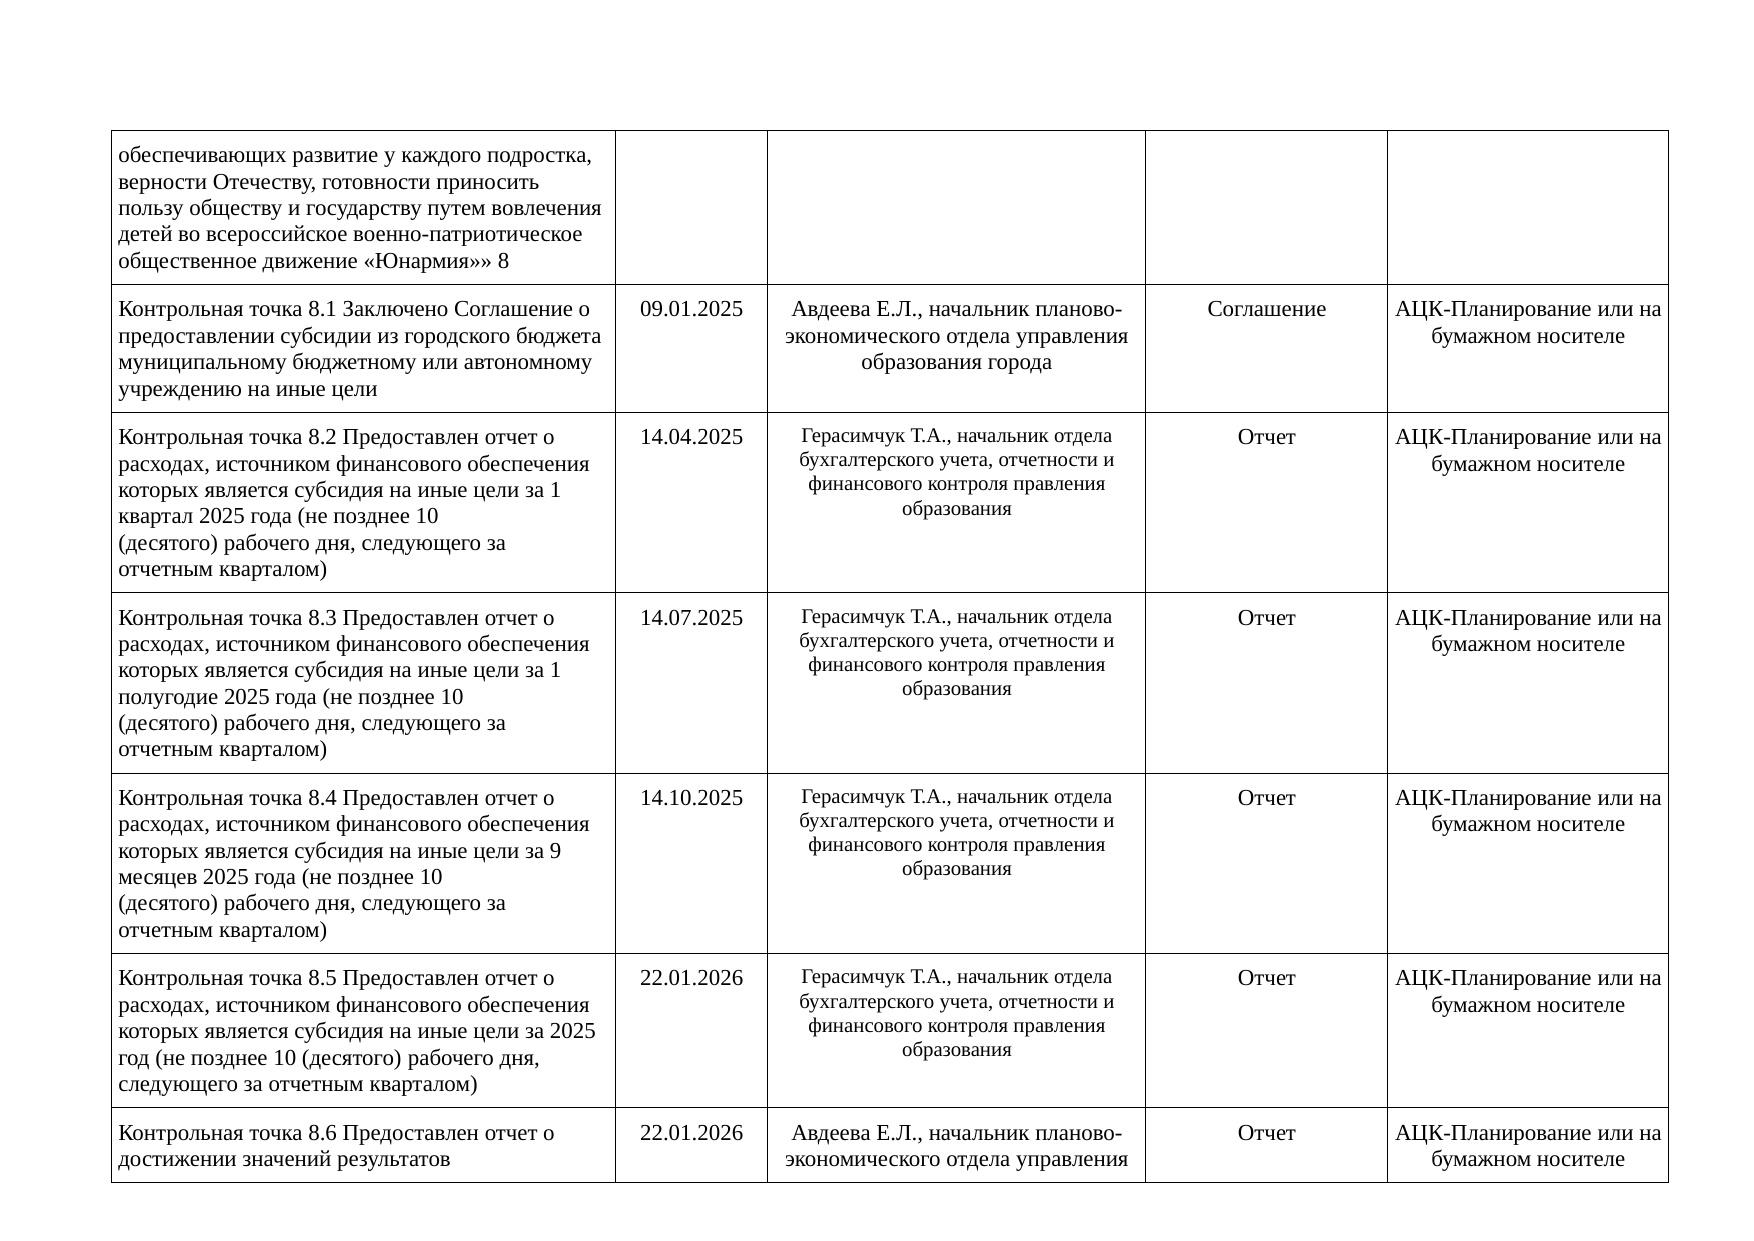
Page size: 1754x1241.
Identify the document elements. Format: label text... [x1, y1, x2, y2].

table_cell 22.01.2026 [616, 1108, 767, 1182]
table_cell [768, 1108, 1145, 1182]
table_cell Авдеева Е.Л., начальник планово-экономического отдела управления образования города [768, 285, 1145, 412]
table_cell X [616, 131, 767, 284]
table_cell Отчет [1146, 413, 1387, 592]
table_cell Отчет [1146, 1108, 1387, 1182]
table_cell Отчет [1146, 593, 1387, 772]
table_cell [768, 131, 1145, 284]
table_cell 09.01.2025 [616, 285, 767, 412]
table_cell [112, 1108, 615, 1182]
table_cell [112, 131, 615, 284]
table_cell Контрольная точка 8.1 Заключено Соглашение о предоставлении субсидии из городского бюджета муниципальному бюджетному или автономному учреждению на иные цели [112, 285, 615, 412]
table_cell Контрольная точка 8.5 Предоставлен отчет о расходах, источником финансового обеспечения которых является субсидия на иные цели за 2025 год (не позднее 10 (десятого) рабочего дня, следующего за отчетным кварталом) [112, 954, 615, 1107]
table_cell АЦК-Планирование или на бумажном носителе [1388, 285, 1668, 412]
table_cell Герасимчук Т.А., начальник отдела бухгалтерского учета, отчетности и финансового контроля правления образования [768, 774, 1145, 953]
table_cell Соглашение [1146, 285, 1387, 412]
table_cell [1388, 1108, 1668, 1182]
table_cell Отчет [1146, 774, 1387, 953]
table_cell 14.10.2025 [616, 774, 767, 953]
table_cell 14.07.2025 [616, 593, 767, 772]
table_cell Герасимчук Т.А., начальник отдела бухгалтерского учета, отчетности и финансового контроля правления образования [768, 954, 1145, 1107]
table_cell Герасимчук Т.А., начальник отдела бухгалтерского учета, отчетности и финансового контроля правления образования [768, 413, 1145, 592]
table_cell АЦК-Планирование или на бумажном носителе [1388, 413, 1668, 592]
table_cell Отчет [1146, 954, 1387, 1107]
table_cell АЦК-Планирование или на бумажном носителе [1388, 593, 1668, 772]
table_cell Герасимчук Т.А., начальник отдела бухгалтерского учета, отчетности и финансового контроля правления образования [768, 593, 1145, 772]
table_cell АЦК-Планирование или на бумажном носителе [1388, 954, 1668, 1107]
table_cell АЦК-Планирование или на бумажном носителе [1388, 774, 1668, 953]
table_cell X [1146, 131, 1387, 284]
table_cell Контрольная точка 8.4 Предоставлен отчет о расходах, источником финансового обеспечения которых является субсидия на иные цели за 9 месяцев 2025 года (не позднее 10 (десятого) рабочего дня, следующего за отчетным кварталом) [112, 774, 615, 953]
table_cell Контрольная точка 8.2 Предоставлен отчет о расходах, источником финансового обеспечения которых является субсидия на иные цели за 1 квартал 2025 года (не позднее 10 (десятого) рабочего дня, следующего за отчетным кварталом) [112, 413, 615, 592]
table_cell Контрольная точка 8.3 Предоставлен отчет о расходах, источником финансового обеспечения которых является субсидия на иные цели за 1 полугодие 2025 года (не позднее 10 (десятого) рабочего дня, следующего за отчетным кварталом) [112, 593, 615, 772]
table_cell 22.01.2026 [616, 954, 767, 1107]
table_cell 14.04.2025 [616, 413, 767, 592]
table_cell X [1388, 131, 1668, 284]
